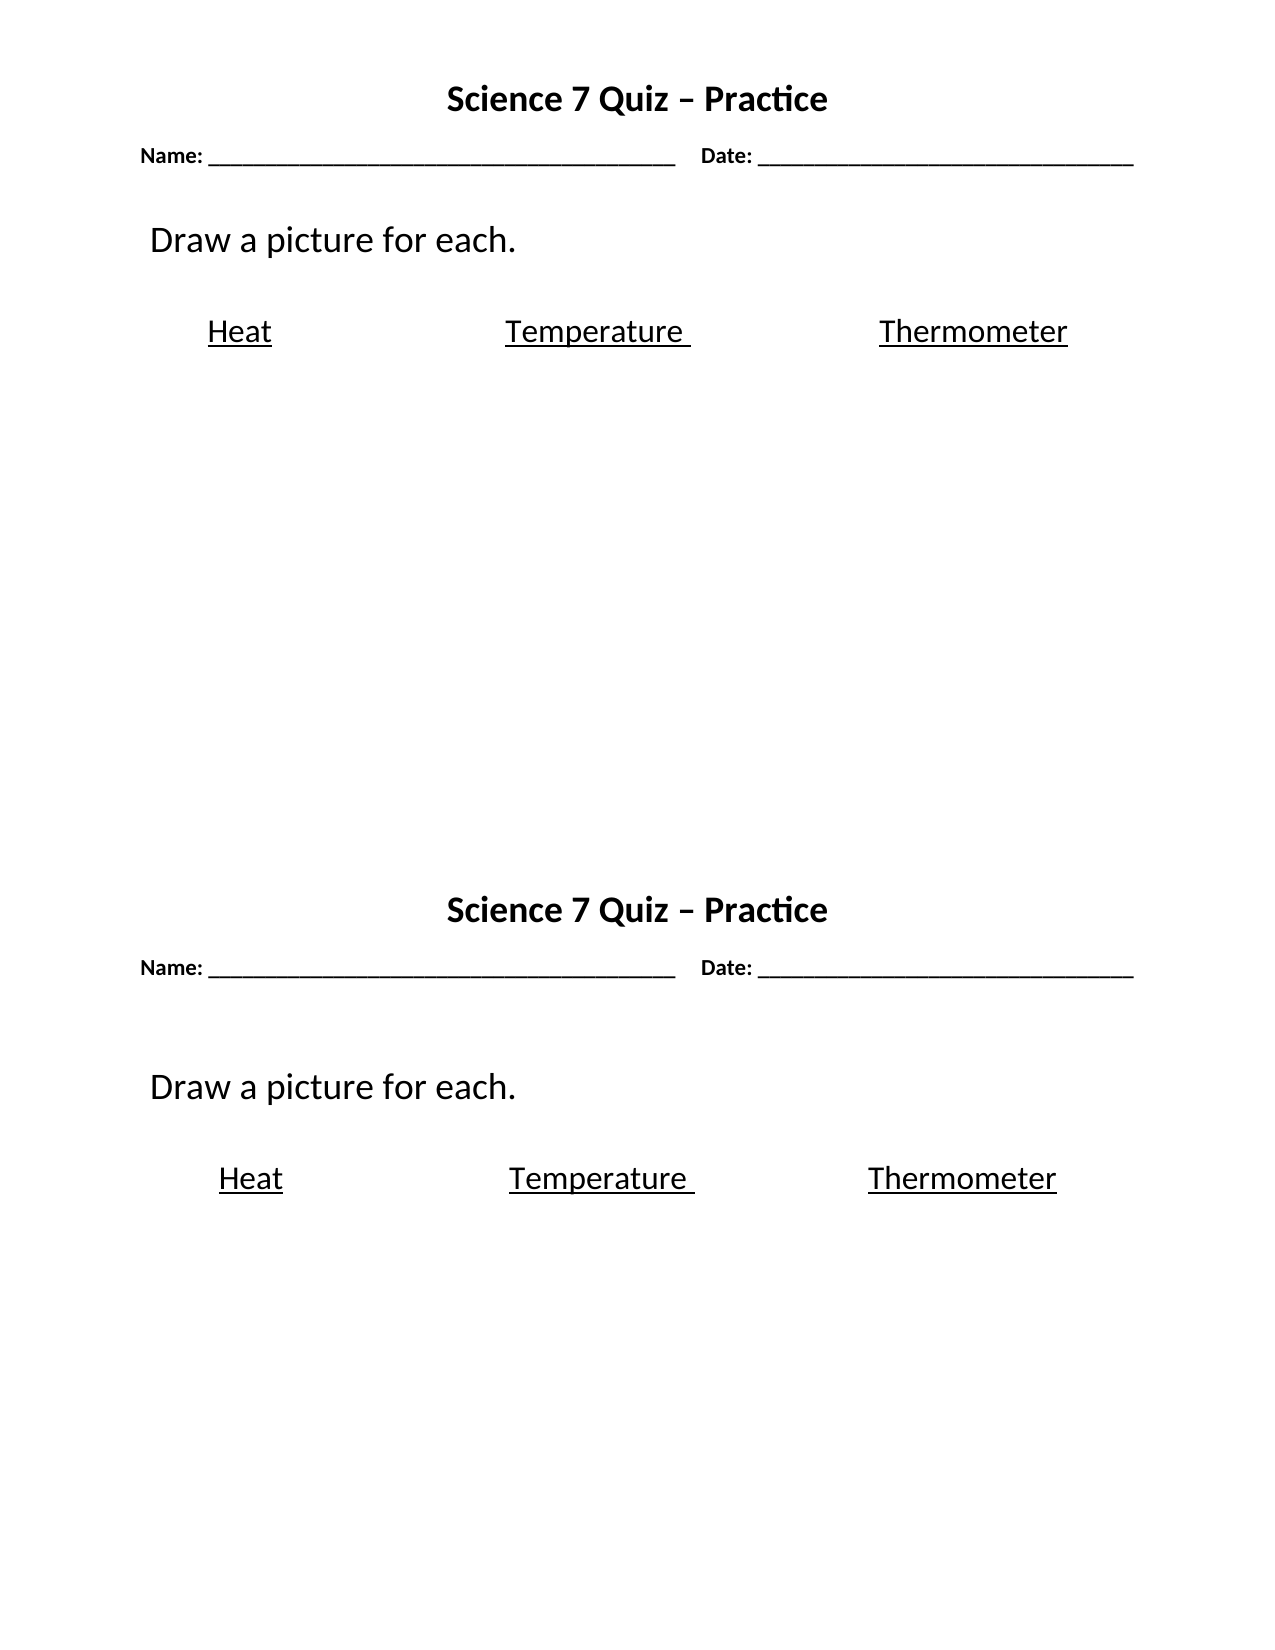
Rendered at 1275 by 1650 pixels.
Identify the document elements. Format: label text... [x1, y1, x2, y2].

list Draw a picture for each. [150, 1063, 1200, 1109]
text Science 7 Quiz – Practice [75, 886, 1200, 932]
text Science 7 Quiz – Practice [75, 75, 1200, 121]
text Name: _________________________________________ Date: _________________________________ [75, 953, 1200, 981]
list Draw a picture for each. [150, 216, 1200, 262]
text Heat Temperature Thermometer [75, 1157, 1200, 1198]
text Name: _________________________________________ Date: _________________________________ [75, 141, 1200, 169]
text Heat Temperature Thermometer [75, 310, 1200, 351]
